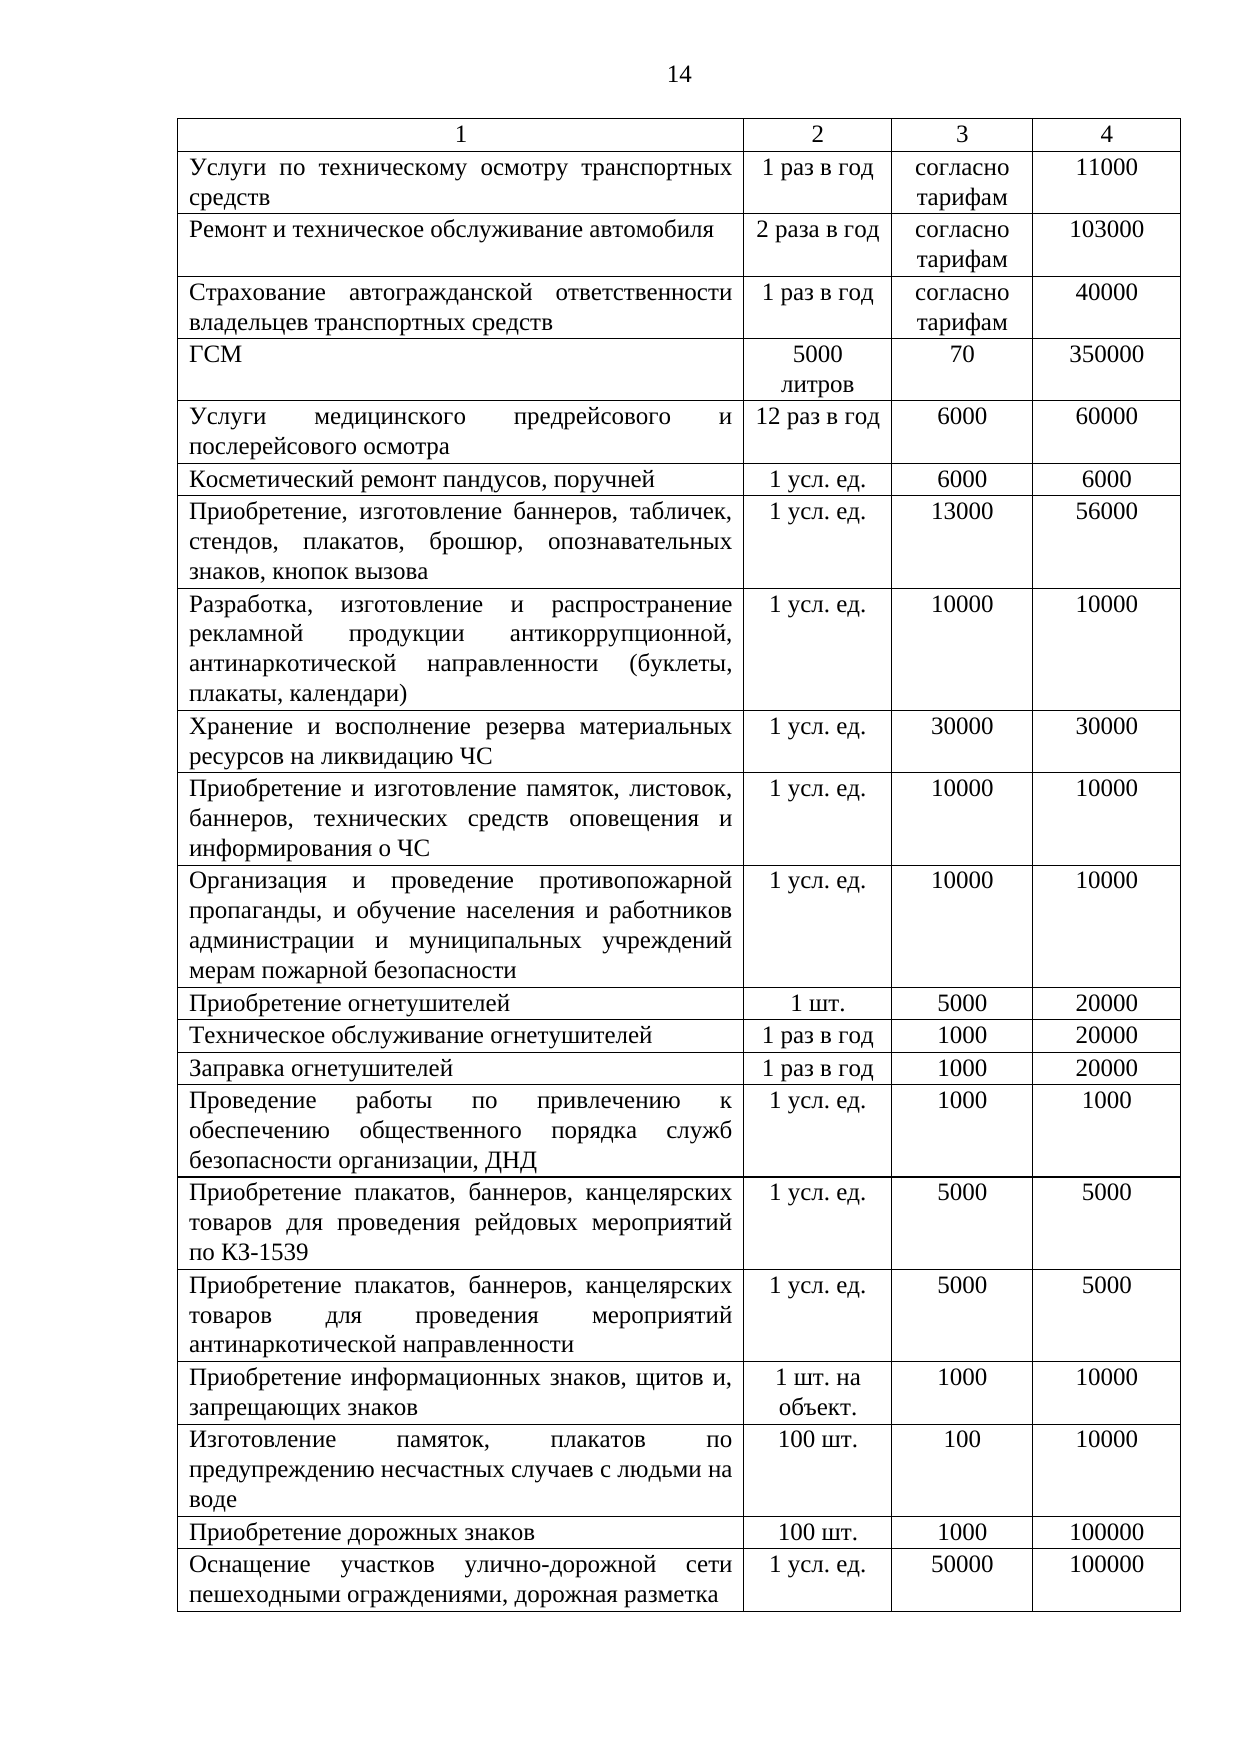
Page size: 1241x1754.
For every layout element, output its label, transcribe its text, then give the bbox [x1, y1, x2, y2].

table_cell 350000 [1033, 339, 1180, 400]
table_cell Услуги медицинского предрейсового и послерейсового осмотра [178, 401, 743, 463]
table_cell Хранение и восполнение резерва материальных ресурсов на ликвидацию ЧС [178, 711, 743, 772]
table_cell 1 усл. ед. [744, 773, 891, 864]
table_cell 3 [892, 119, 1032, 151]
table_cell 50000 [892, 1549, 1032, 1611]
table_cell Страхование автогражданской ответственности владельцев транспортных средств [178, 277, 743, 338]
table_cell 30000 [1033, 711, 1180, 772]
table_cell 1 раз в год [744, 1020, 891, 1052]
table_cell 5000 [1033, 1178, 1180, 1269]
table_cell 5000 [1033, 1270, 1180, 1361]
table_cell 1000 [892, 1020, 1032, 1052]
table_cell 10000 [1033, 866, 1180, 987]
table_cell Заправка огнетушителей [178, 1053, 743, 1084]
table_cell 4 [1033, 119, 1180, 151]
table_cell Приобретение огнетушителей [178, 988, 743, 1019]
table_cell 100 [892, 1425, 1032, 1516]
table_cell 100 шт. [744, 1425, 891, 1516]
table_cell Оснащение участков улично-дорожной сети пешеходными ограждениями, дорожная разметка [178, 1549, 743, 1611]
table_cell 1000 [892, 1085, 1032, 1176]
table_cell 1 шт. на объект. [744, 1362, 891, 1423]
table_cell 13000 [892, 496, 1032, 588]
table_cell 10000 [1033, 773, 1180, 864]
table_cell 1 усл. ед. [744, 1178, 891, 1269]
table_cell Техническое обслуживание огнетушителей [178, 1020, 743, 1052]
table_cell 100 шт. [744, 1517, 891, 1548]
table_cell 100000 [1033, 1517, 1180, 1548]
table_cell Ремонт и техническое обслуживание автомобиля [178, 214, 743, 276]
table_cell 6000 [892, 401, 1032, 463]
table_cell согласно тарифам [892, 152, 1032, 213]
table_cell 6000 [892, 464, 1032, 495]
table_cell Приобретение плакатов, баннеров, канцелярских товаров для проведения рейдовых мероприятий по КЗ-1539 [178, 1178, 743, 1269]
table_cell Услуги по техническому осмотру транспортных средств [178, 152, 743, 213]
table_cell 2 раза в год [744, 214, 891, 276]
table_cell 12 раз в год [744, 401, 891, 463]
table_cell 10000 [892, 773, 1032, 864]
table_cell 60000 [1033, 401, 1180, 463]
table_cell 1 усл. ед. [744, 1085, 891, 1176]
table_cell 5000 [892, 1270, 1032, 1361]
table_cell 56000 [1033, 496, 1180, 588]
table_cell 20000 [1033, 1053, 1180, 1084]
table_cell 1 усл. ед. [744, 711, 891, 772]
table_cell Приобретение плакатов, баннеров, канцелярских товаров для проведения мероприятий антинаркотической направленности [178, 1270, 743, 1361]
table_cell 20000 [1033, 988, 1180, 1019]
table_cell 10000 [1033, 589, 1180, 710]
table_cell 1 раз в год [744, 1053, 891, 1084]
table_cell Разработка, изготовление и распространение рекламной продукции антикоррупционной, антинаркотической направленности (буклеты, плакаты, календари) [178, 589, 743, 710]
table_cell 1000 [1033, 1085, 1180, 1176]
table_cell 5000 [892, 1178, 1032, 1269]
table_cell 1 шт. [744, 988, 891, 1019]
table_cell Косметический ремонт пандусов, поручней [178, 464, 743, 495]
table_cell Приобретение дорожных знаков [178, 1517, 743, 1548]
table_cell 40000 [1033, 277, 1180, 338]
table_cell 1 усл. ед. [744, 589, 891, 710]
table_cell 1 усл. ед. [744, 866, 891, 987]
table_cell Проведение работы по привлечению к обеспечению общественного порядка служб безопасности организации, ДНД [178, 1085, 743, 1176]
table_cell Изготовление памяток, плакатов по предупреждению несчастных случаев с людьми на воде [178, 1425, 743, 1516]
table_cell 1 [178, 119, 743, 151]
table_cell 5000 литров [744, 339, 891, 400]
table_cell 103000 [1033, 214, 1180, 276]
table_cell 30000 [892, 711, 1032, 772]
table_cell 1 усл. ед. [744, 1270, 891, 1361]
table_cell Приобретение, изготовление баннеров, табличек, стендов, плакатов, брошюр, опознавательных знаков, кнопок вызова [178, 496, 743, 588]
table_cell 100000 [1033, 1549, 1180, 1611]
table_cell 6000 [1033, 464, 1180, 495]
table_cell 2 [744, 119, 891, 151]
table_cell 5000 [892, 988, 1032, 1019]
table_cell 10000 [1033, 1425, 1180, 1516]
table_cell ГСМ [178, 339, 743, 400]
table_cell Приобретение информационных знаков, щитов и, запрещающих знаков [178, 1362, 743, 1423]
table_cell 20000 [1033, 1020, 1180, 1052]
table_cell согласно тарифам [892, 277, 1032, 338]
table_cell Приобретение и изготовление памяток, листовок, баннеров, технических средств оповещения и информирования о ЧС [178, 773, 743, 864]
table_cell 1000 [892, 1362, 1032, 1423]
table_cell 11000 [1033, 152, 1180, 213]
table_cell 1 раз в год [744, 277, 891, 338]
table_cell 70 [892, 339, 1032, 400]
table_cell Организация и проведение противопожарной пропаганды, и обучение населения и работников администрации и муниципальных учреждений мерам пожарной безопасности [178, 866, 743, 987]
table_cell согласно тарифам [892, 214, 1032, 276]
table_cell 10000 [892, 589, 1032, 710]
table_cell 1 усл. ед. [744, 496, 891, 588]
table_cell 1 усл. ед. [744, 464, 891, 495]
table_cell 1 усл. ед. [744, 1549, 891, 1611]
table_cell 10000 [892, 866, 1032, 987]
table_cell 1000 [892, 1053, 1032, 1084]
table_cell 10000 [1033, 1362, 1180, 1423]
table_cell 1 раз в год [744, 152, 891, 213]
table_cell 1000 [892, 1517, 1032, 1548]
